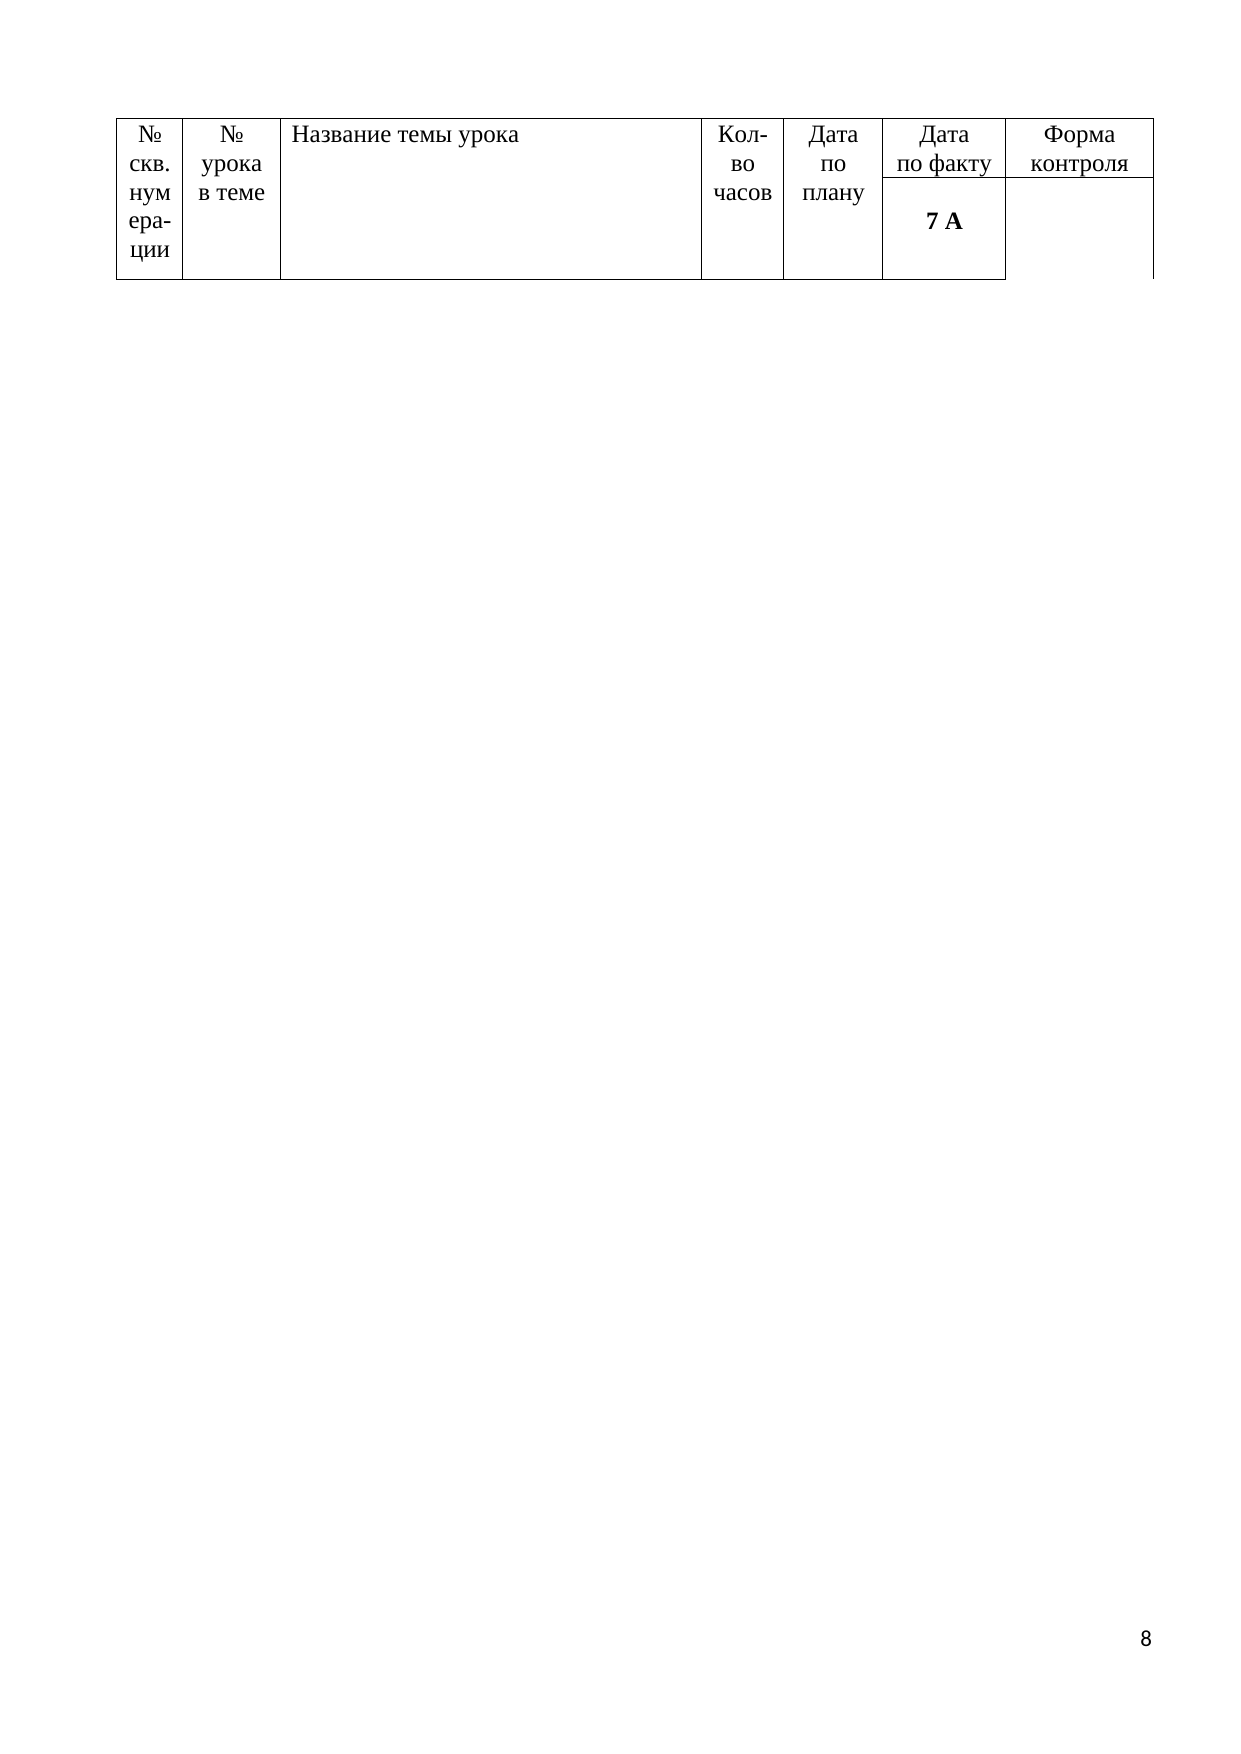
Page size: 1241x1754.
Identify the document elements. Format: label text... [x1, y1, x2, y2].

table_header Дата по плану [784, 119, 882, 279]
table_cell 7 А [883, 178, 1005, 279]
table_header Дата по факту [883, 119, 1005, 177]
table_cell [1006, 178, 1153, 279]
table_header Форма контроля [1006, 119, 1153, 177]
table_header Название темы урока [281, 119, 701, 279]
table_header Кол-во часов [702, 119, 783, 279]
table_header № скв. нумера- ции [117, 119, 182, 279]
table_header № урока в теме [183, 119, 280, 279]
